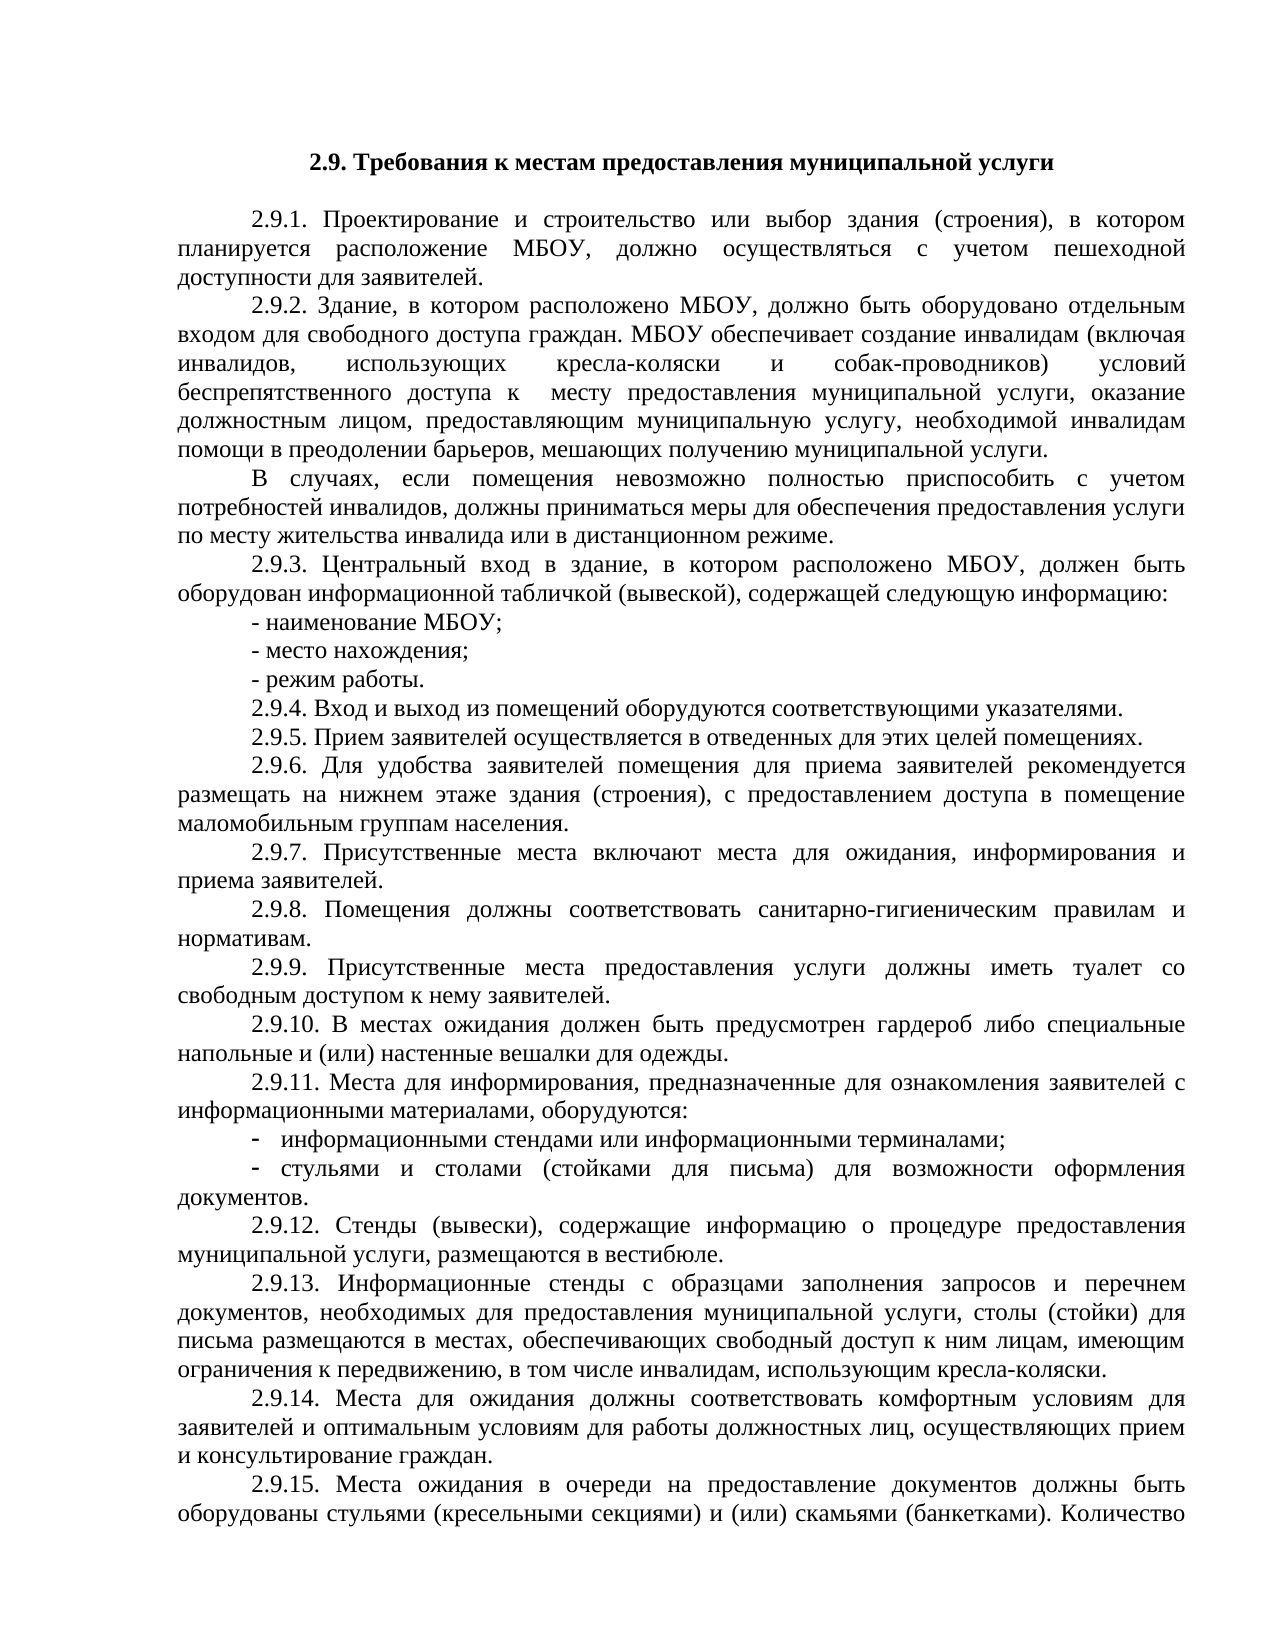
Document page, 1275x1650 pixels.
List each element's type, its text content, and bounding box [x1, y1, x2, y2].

list 2.9.1. Проектирование и строительство или выбор здания (строения), в котором планируется расположение МБОУ, должно осуществляться с учетом пешеходной доступности для заявителей. [177, 204, 1186, 291]
list 2.9.6. Для удобства заявителей помещения для приема заявителей рекомендуется размещать на нижнем этаже здания (строения), с предоставлением доступа в помещение маломобильным группам населения. [177, 751, 1186, 837]
list 2.9.12. Стенды (вывески), содержащие информацию о процедуре предоставления муниципальной услуги, размещаются в вестибюле. [177, 1211, 1186, 1268]
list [177, 1469, 1186, 1527]
list стульями и столами (стойками для письма) для возможности оформления документов. [177, 1153, 1186, 1211]
list 2.9.4. Вход и выход из помещений оборудуются соответствующими указателями. [177, 693, 1186, 722]
list информационными стендами или информационными терминалами; [177, 1124, 1186, 1153]
list - режим работы. [177, 664, 1186, 693]
list 2.9.10. В местах ожидания должен быть предусмотрен гардероб либо специальные напольные и (или) настенные вешалки для одежды. [177, 1009, 1186, 1067]
list 2.9.7. Присутственные места включают места для ожидания, информирования и приема заявителей. [177, 837, 1186, 894]
list 2.9.5. Прием заявителей осуществляется в отведенных для этих целей помещениях. [177, 722, 1186, 751]
list 2.9.11. Места для информирования, предназначенные для ознакомления заявителей с информационными материалами, оборудуются: [177, 1067, 1186, 1124]
list 2.9. Требования к местам предоставления муниципальной услуги [177, 147, 1186, 176]
list 2.9.14. Места для ожидания должны соответствовать комфортным условиям для заявителей и оптимальным условиям для работы должностных лиц, осуществляющих прием и консультирование граждан. [177, 1383, 1186, 1469]
list В случаях, если помещения невозможно полностью приспособить с учетом потребностей инвалидов, должны приниматься меры для обеспечения предоставления услуги по месту жительства инвалида или в дистанционном режиме. [177, 463, 1186, 549]
list 2.9.9. Присутственные места предоставления услуги должны иметь туалет со свободным доступом к нему заявителей. [177, 952, 1186, 1009]
list 2.9.2. Здание, в котором расположено МБОУ, должно быть оборудовано отдельным входом для свободного доступа граждан. МБОУ обеспечивает создание инвалидам (включая инвалидов, использующих кресла-коляски и собак-проводников) условий беспрепятственного доступа к месту предоставления муниципальной услуги, оказание должностным лицом, предоставляющим муниципальную услугу, необходимой инвалидам помощи в преодолении барьеров, мешающих получению муниципальной услуги. [177, 291, 1186, 463]
list 2.9.8. Помещения должны соответствовать санитарно-гигиеническим правилам и нормативам. [177, 894, 1186, 952]
list 2.9.3. Центральный вход в здание, в котором расположено МБОУ, должен быть оборудован информационной табличкой (вывеской), содержащей следующую информацию: [177, 549, 1186, 607]
list - место нахождения; [177, 636, 1186, 664]
list - наименование МБОУ; [177, 607, 1186, 636]
list 2.9.13. Информационные стенды с образцами заполнения запросов и перечнем документов, необходимых для предоставления муниципальной услуги, столы (стойки) для письма размещаются в местах, обеспечивающих свободный доступ к ним лицам, имеющим ограничения к передвижению, в том числе инвалидам, использующим кресла-коляски. [177, 1268, 1186, 1383]
